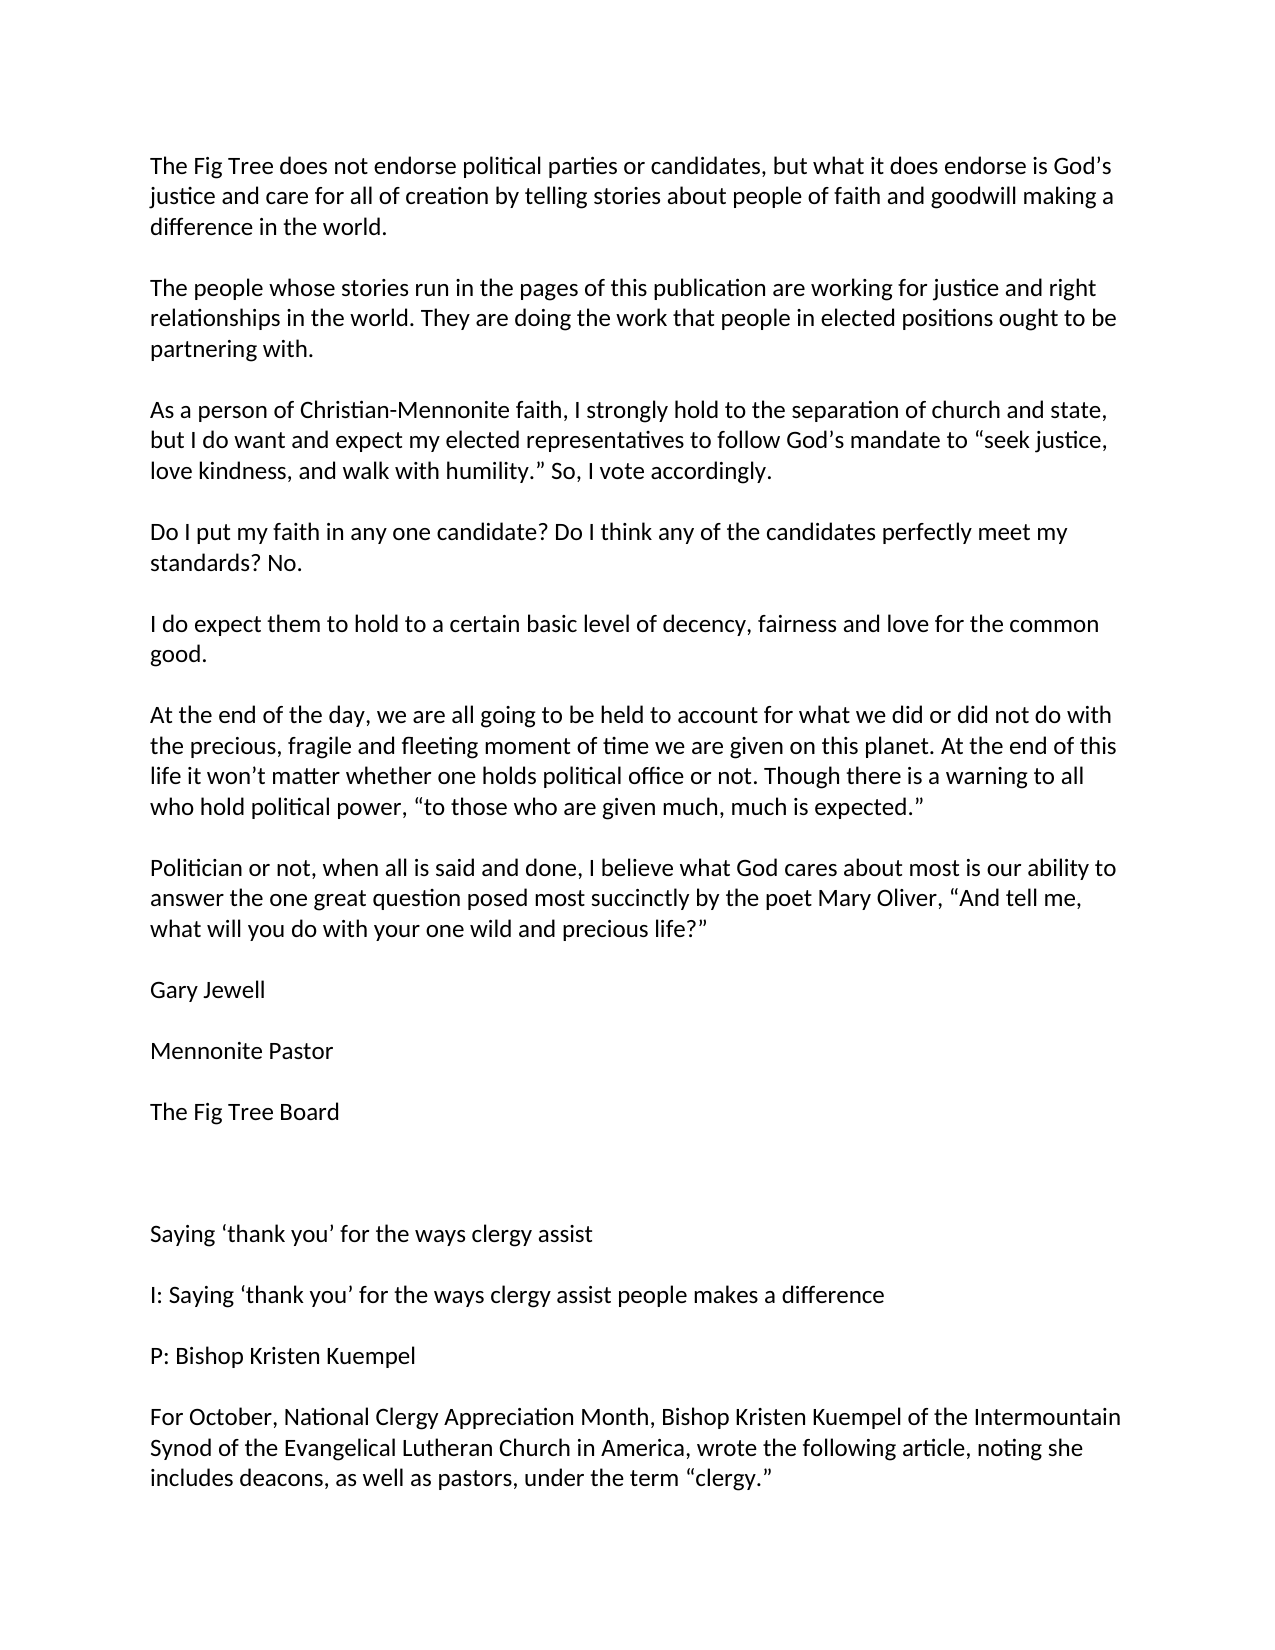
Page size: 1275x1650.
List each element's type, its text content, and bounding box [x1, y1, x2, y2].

text Saying ‘thank you’ for the ways clergy assist [150, 1218, 1125, 1249]
text Do I put my faith in any one candidate? Do I think any of the candidates perfectly meet my standards? No. [150, 516, 1125, 577]
text I do expect them to hold to a certain basic level of decency, fairness and love for the common good. [150, 608, 1125, 669]
text The people whose stories run in the pages of this publication are working for justice and right relationships in the world. They are doing the work that people in elected positions ought to be partnering with. [150, 272, 1125, 364]
text The Fig Tree does not endorse political parties or candidates, but what it does endorse is God’s justice and care for all of creation by telling stories about people of faith and goodwill making a difference in the world. [150, 150, 1125, 242]
text Politician or not, when all is said and done, I believe what God cares about most is our ability to answer the one great question posed most succinctly by the poet Mary Oliver, “And tell me, what will you do with your one wild and precious life?” [150, 852, 1125, 943]
text At the end of the day, we are all going to be held to account for what we did or did not do with the precious, fragile and fleeting moment of time we are given on this planet. At the end of this life it won’t matter whether one holds political office or not. Though there is a warning to all who hold political power, “to those who are given much, much is expected.” [150, 699, 1125, 821]
text As a person of Christian-Mennonite faith, I strongly hold to the separation of church and state, but I do want and expect my elected representatives to follow God’s mandate to “seek justice, love kindness, and walk with humility.” So, I vote accordingly. [150, 394, 1125, 486]
text I: Saying ‘thank you’ for the ways clergy assist people makes a difference [150, 1279, 1125, 1310]
text Gary Jewell [150, 974, 1125, 1004]
text For October, National Clergy Appreciation Month, Bishop Kristen Kuempel of the Intermountain Synod of the Evangelical Lutheran Church in America, wrote the following article, noting she includes deacons, as well as pastors, under the term “clergy.” [150, 1401, 1125, 1493]
text The Fig Tree Board [150, 1096, 1125, 1127]
text P: Bishop Kristen Kuempel [150, 1340, 1125, 1371]
text Mennonite Pastor [150, 1035, 1125, 1066]
